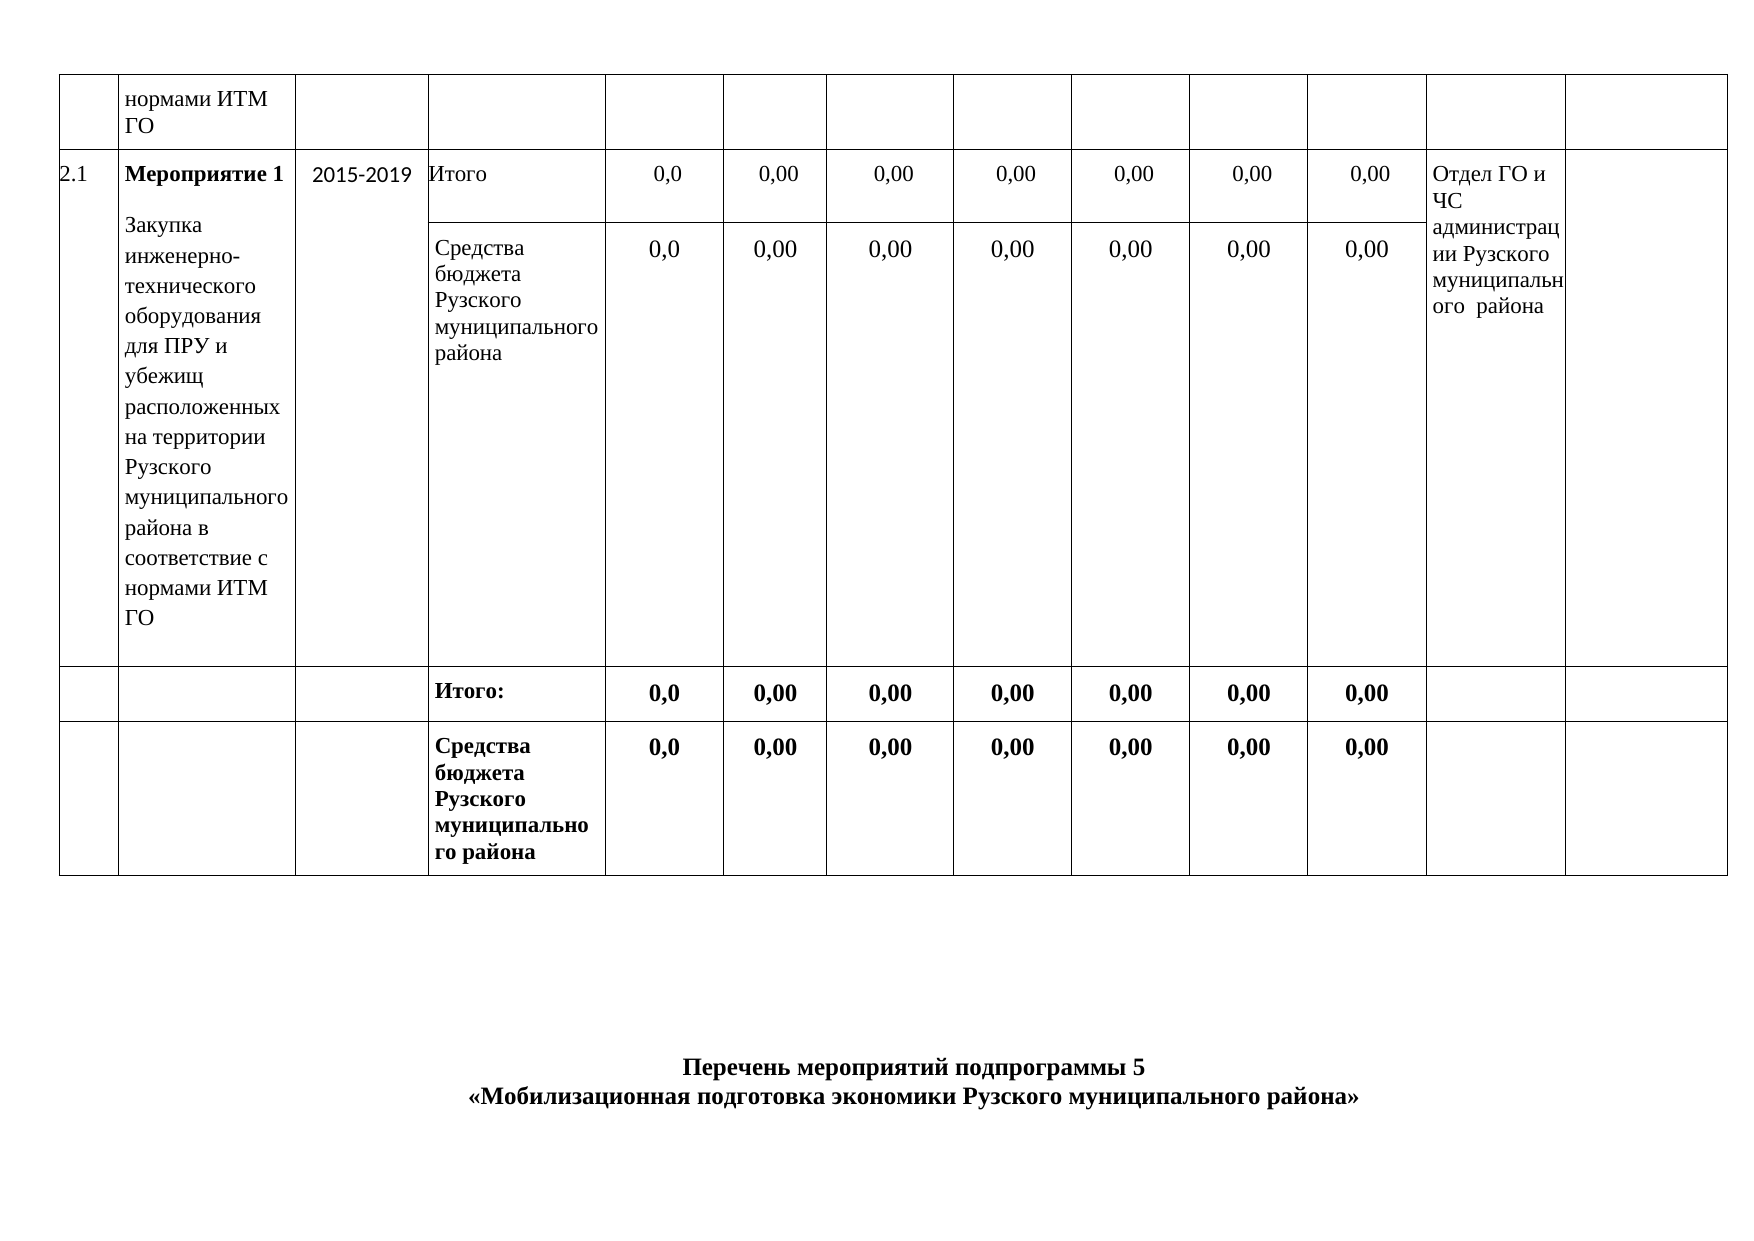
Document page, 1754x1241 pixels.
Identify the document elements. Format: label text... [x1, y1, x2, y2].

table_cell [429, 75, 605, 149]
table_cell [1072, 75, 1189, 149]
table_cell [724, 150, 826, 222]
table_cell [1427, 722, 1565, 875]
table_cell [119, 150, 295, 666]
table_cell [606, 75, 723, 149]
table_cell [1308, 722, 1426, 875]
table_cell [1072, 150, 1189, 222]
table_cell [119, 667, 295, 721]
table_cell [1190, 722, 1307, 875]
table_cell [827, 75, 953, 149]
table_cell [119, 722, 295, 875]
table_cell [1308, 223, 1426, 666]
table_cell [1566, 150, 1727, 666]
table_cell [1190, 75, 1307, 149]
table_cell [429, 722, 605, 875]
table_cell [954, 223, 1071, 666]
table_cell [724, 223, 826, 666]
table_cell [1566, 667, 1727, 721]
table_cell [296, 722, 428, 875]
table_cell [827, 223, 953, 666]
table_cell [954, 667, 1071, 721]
text Перечень мероприятий подпрограммы 5 [118, 1052, 1636, 1081]
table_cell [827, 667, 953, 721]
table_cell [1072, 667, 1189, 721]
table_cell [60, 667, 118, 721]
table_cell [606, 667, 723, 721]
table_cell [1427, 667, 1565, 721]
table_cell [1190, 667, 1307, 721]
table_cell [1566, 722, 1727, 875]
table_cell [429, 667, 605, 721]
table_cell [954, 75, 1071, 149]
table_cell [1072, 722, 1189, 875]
text «Мобилизационная подготовка экономики Рузского муниципального района» [118, 1081, 1636, 1110]
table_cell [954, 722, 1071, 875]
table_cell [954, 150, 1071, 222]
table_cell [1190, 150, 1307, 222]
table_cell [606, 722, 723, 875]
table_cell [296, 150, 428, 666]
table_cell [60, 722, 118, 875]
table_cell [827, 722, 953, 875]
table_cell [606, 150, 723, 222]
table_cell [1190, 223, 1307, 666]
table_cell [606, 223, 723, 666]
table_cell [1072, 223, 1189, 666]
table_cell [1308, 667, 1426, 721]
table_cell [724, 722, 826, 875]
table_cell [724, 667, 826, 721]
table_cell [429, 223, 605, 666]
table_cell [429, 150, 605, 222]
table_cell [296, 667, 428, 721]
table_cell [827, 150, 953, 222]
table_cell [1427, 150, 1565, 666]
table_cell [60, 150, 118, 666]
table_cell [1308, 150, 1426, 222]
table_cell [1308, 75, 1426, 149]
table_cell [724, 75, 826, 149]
